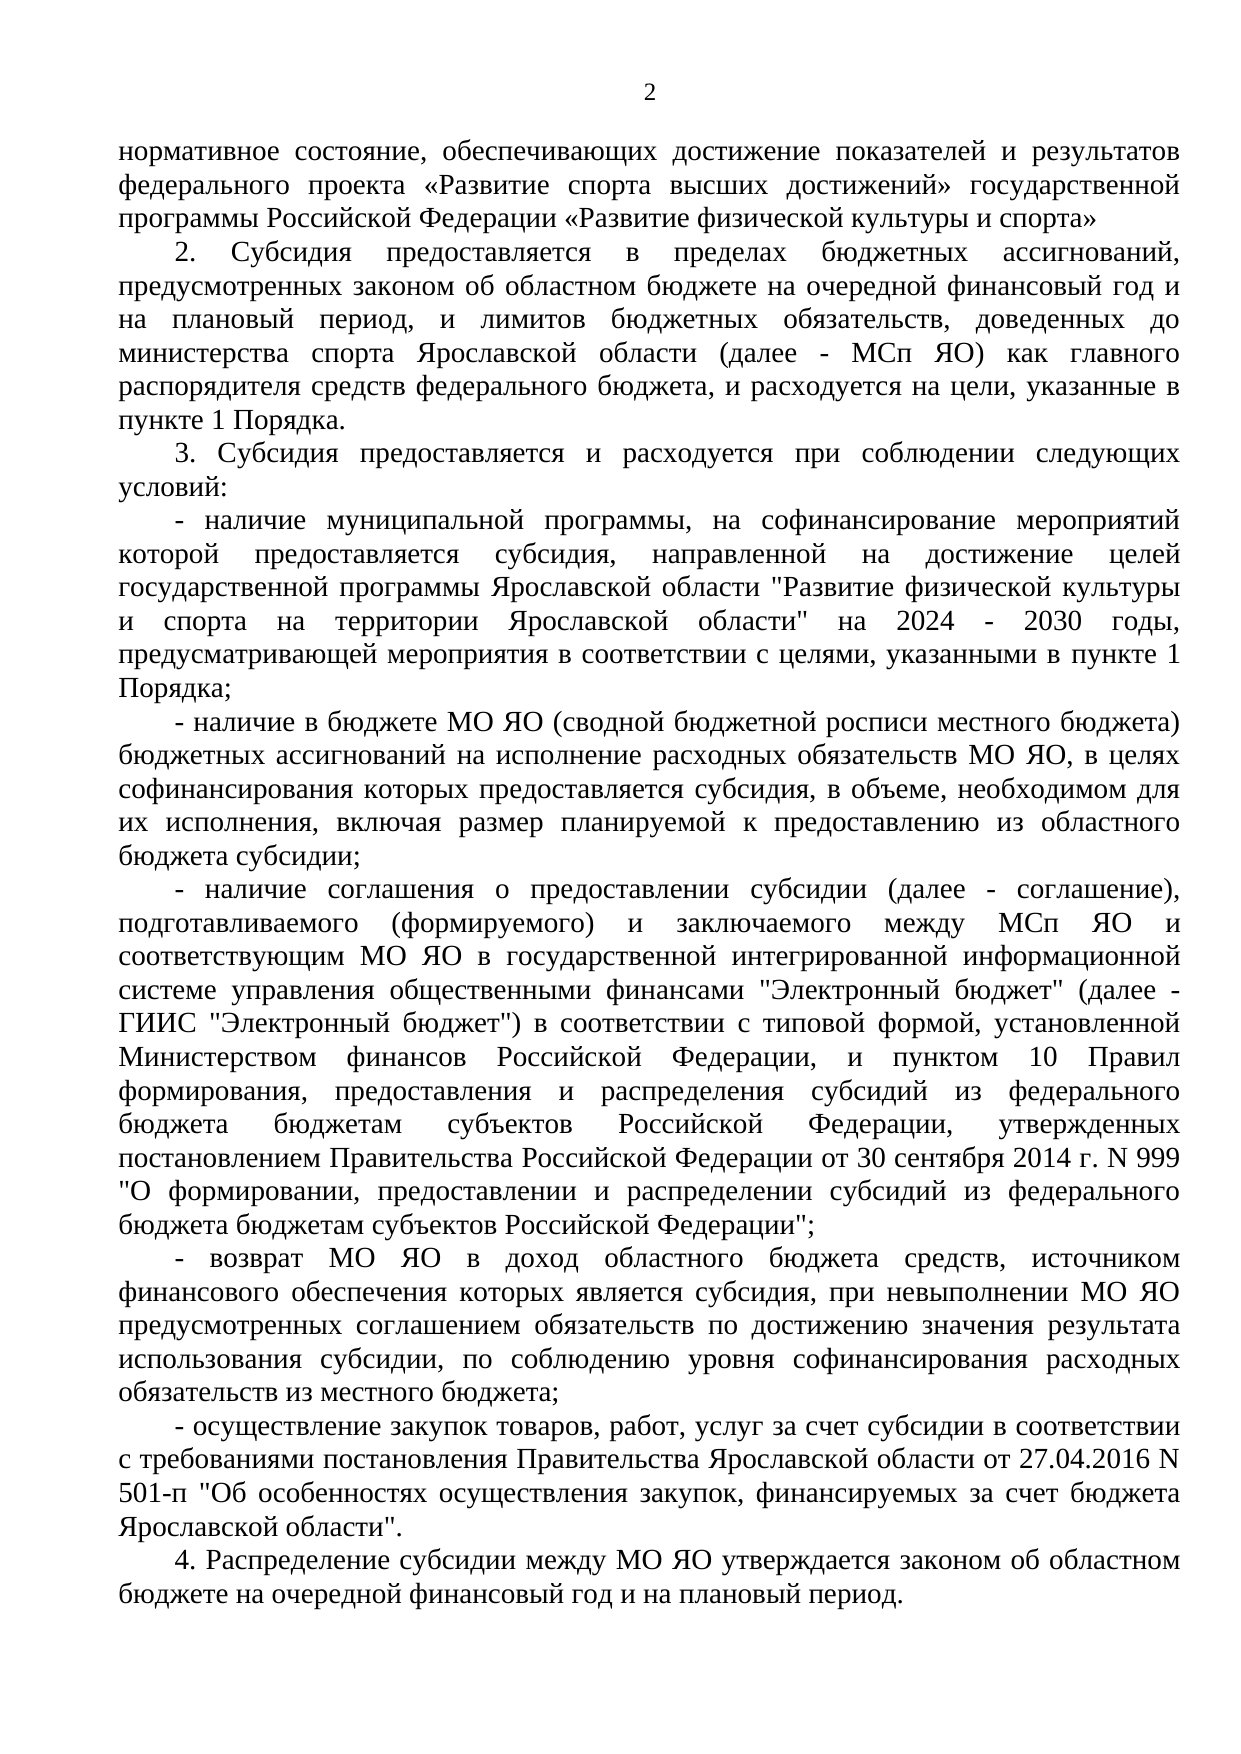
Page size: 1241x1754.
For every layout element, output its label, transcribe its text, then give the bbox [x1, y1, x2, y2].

text - наличие соглашения о предоставлении субсидии (далее - соглашение), подготавливаемого (формируемого) и заключаемого между МСп ЯО и соответствующим МО ЯО в государственной интегрированной информационной системе управления общественными финансами "Электронный бюджет" (далее - ГИИС "Электронный бюджет") в соответствии с типовой формой, установленной Министерством финансов Российской Федерации, и пунктом 10 Правил формирования, предоставления и распределения субсидий из федерального бюджета бюджетам субъектов Российской Федерации, утвержденных постановлением Правительства Российской Федерации от 30 сентября 2014 г. N 999 "О формировании, предоставлении и распределении субсидий из федерального бюджета бюджетам субъектов Российской Федерации"; [118, 871, 1181, 1240]
text - осуществление закупок товаров, работ, услуг за счет субсидии в соответствии с требованиями постановления Правительства Ярославской области от 27.04.2016 N 501-п "Об особенностях осуществления закупок, финансируемых за счет бюджета Ярославской области". [118, 1408, 1181, 1542]
text 2. Субсидия предоставляется в пределах бюджетных ассигнований, предусмотренных законом об областном бюджете на очередной финансовый год и на плановый период, и лимитов бюджетных обязательств, доведенных до министерства спорта Ярославской области (далее - МСп ЯО) как главного распорядителя средств федерального бюджета, и расходуется на цели, указанные в пункте 1 Порядка. [118, 234, 1181, 435]
text - наличие муниципальной программы, на софинансирование мероприятий которой предоставляется субсидия, направленной на достижение целей государственной программы Ярославской области "Развитие физической культуры и спорта на территории Ярославской области" на 2024 - 2030 годы, предусматривающей мероприятия в соответствии с целями, указанными в пункте 1 Порядка; [118, 502, 1181, 704]
text - возврат МО ЯО в доход областного бюджета средств, источником финансового обеспечения которых является субсидия, при невыполнении МО ЯО предусмотренных соглашением обязательств по достижению значения результата использования субсидии, по соблюдению уровня софинансирования расходных обязательств из местного бюджета; [118, 1240, 1181, 1408]
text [118, 133, 1181, 234]
text 3. Субсидия предоставляется и расходуется при соблюдении следующих условий: [118, 435, 1181, 502]
text 4. Распределение субсидии между МО ЯО утверждается законом об областном бюджете на очередной финансовый год и на плановый период. [118, 1542, 1181, 1609]
text - наличие в бюджете МО ЯО (сводной бюджетной росписи местного бюджета) бюджетных ассигнований на исполнение расходных обязательств МО ЯО, в целях софинансирования которых предоставляется субсидия, в объеме, необходимом для их исполнения, включая размер планируемой к предоставлению из областного бюджета субсидии; [118, 704, 1181, 871]
